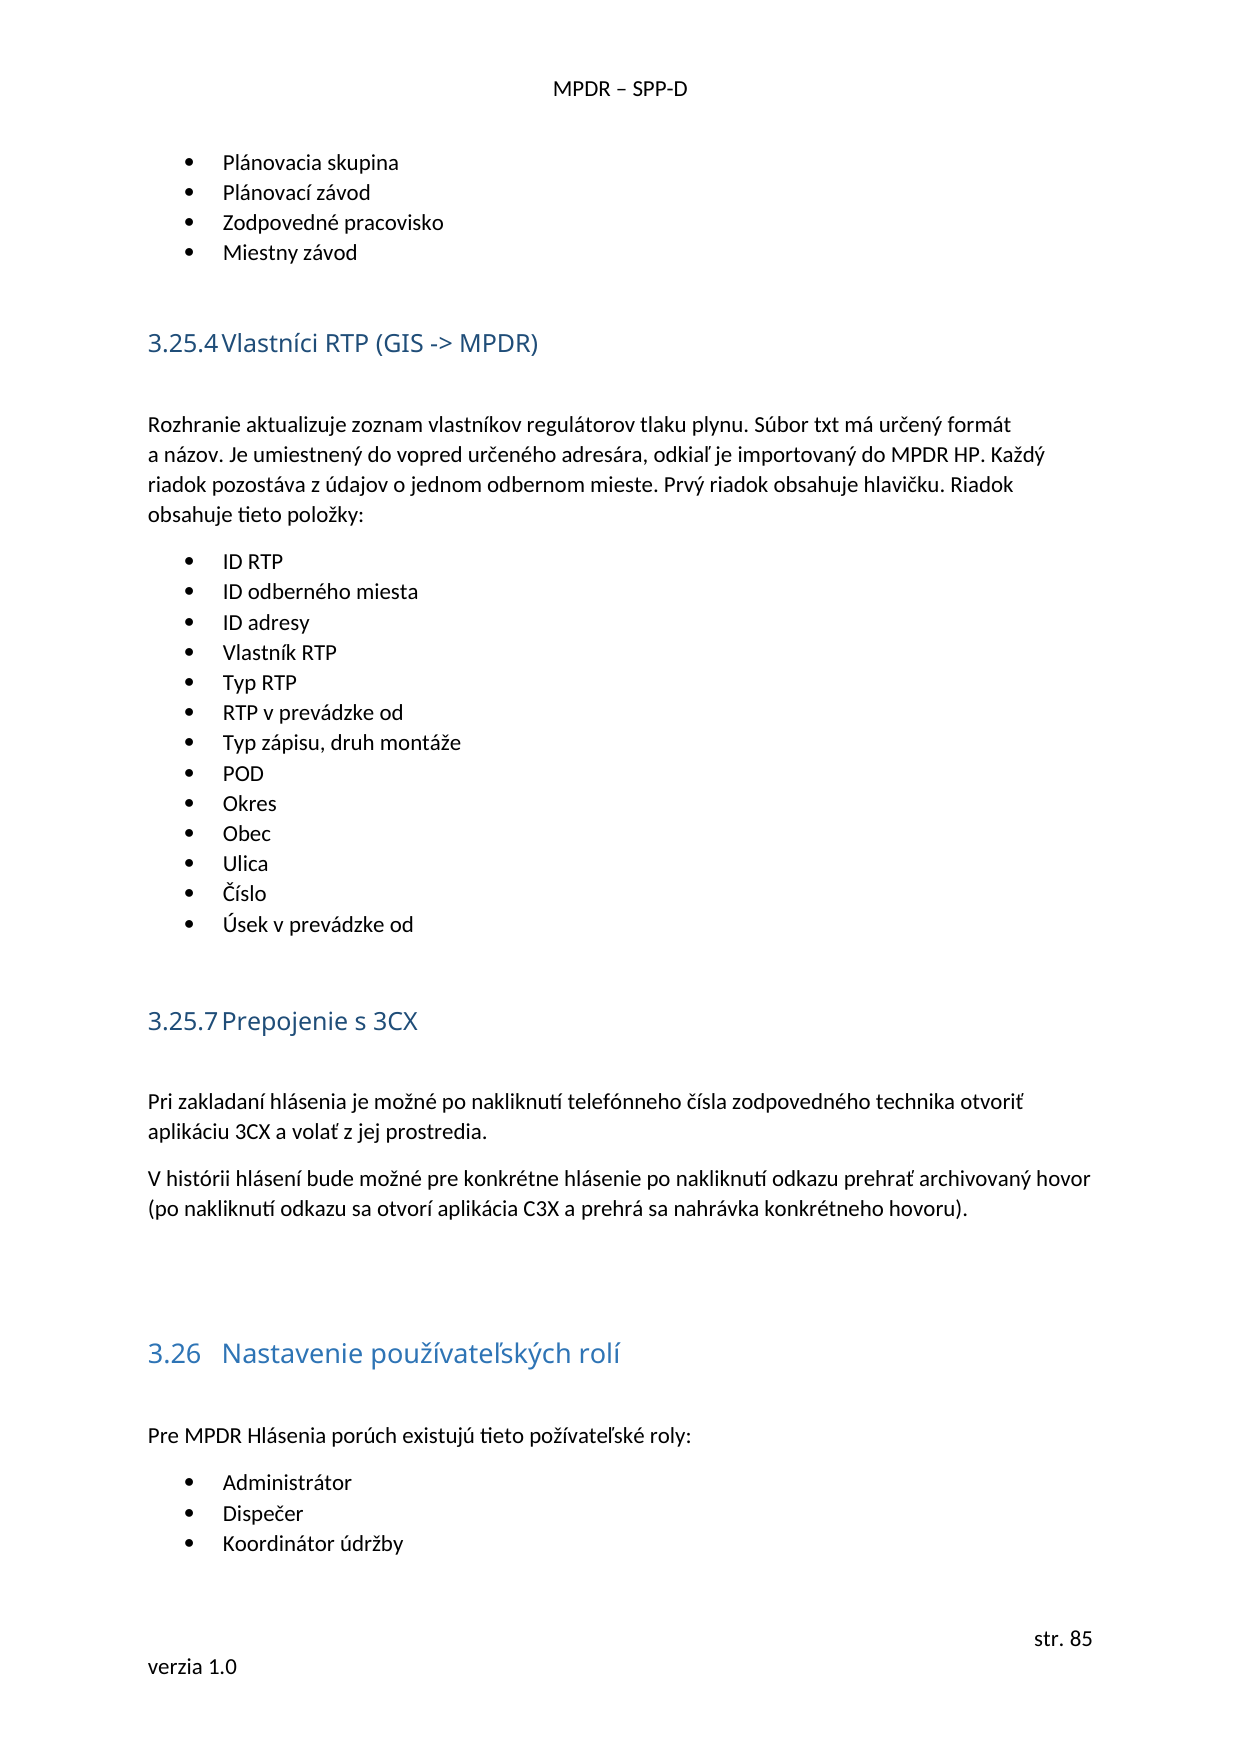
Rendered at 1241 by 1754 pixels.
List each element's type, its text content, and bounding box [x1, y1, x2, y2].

list RTP v prevádzke od [185, 698, 1093, 726]
list Plánovacia skupina [185, 148, 1093, 176]
text Rozhranie aktualizuje zoznam vlastníkov regulátorov tlaku plynu. Súbor txt má určený formát a názov. Je umiestnený do vopred určeného adresára, odkiaľ je importovaný do MPDR HP. Každý riadok pozostáva z údajov o jednom odbernom mieste. Prvý riadok obsahuje hlavičku. Riadok obsahuje tieto položky: [148, 410, 1093, 528]
list Číslo [185, 879, 1093, 907]
list Okres [185, 789, 1093, 817]
text V histórii hlásení bude možné pre konkrétne hlásenie po nakliknutí odkazu prehrať archivovaný hovor (po nakliknutí odkazu sa otvorí aplikácia C3X a prehrá sa nahrávka konkrétneho hovoru). [148, 1164, 1093, 1222]
list Typ zápisu, druh montáže [185, 728, 1093, 756]
list Obec [185, 819, 1093, 847]
list Vlastník RTP [185, 638, 1093, 666]
list ID odberného miesta [185, 577, 1093, 605]
subtitle 3.25.7 Prepojenie s 3CX [148, 1003, 1093, 1037]
list POD [185, 759, 1093, 787]
list Plánovací závod [185, 178, 1093, 206]
text Pre MPDR Hlásenia porúch existujú tieto požívateľské roly: [148, 1422, 1093, 1450]
list Ulica [185, 849, 1093, 877]
list Administrátor [185, 1468, 1093, 1497]
list Typ RTP [185, 668, 1093, 696]
list Dispečer [185, 1499, 1093, 1527]
subtitle 3.26 Nastavenie používateľských rolí [148, 1335, 1093, 1372]
text Pri zakladaní hlásenia je možné po nakliknutí telefónneho čísla zodpovedného technika otvoriť aplikáciu 3CX a volať z jej prostredia. [148, 1087, 1093, 1145]
list ID RTP [185, 547, 1093, 575]
subtitle 3.25.4 Vlastníci RTP (GIS -> MPDR) [148, 326, 1093, 360]
list Zodpovedné pracovisko [185, 208, 1093, 236]
list ID adresy [185, 608, 1093, 636]
list Koordinátor údržby [185, 1529, 1093, 1557]
list Úsek v prevádzke od [185, 910, 1093, 938]
list Miestny závod [185, 238, 1093, 266]
